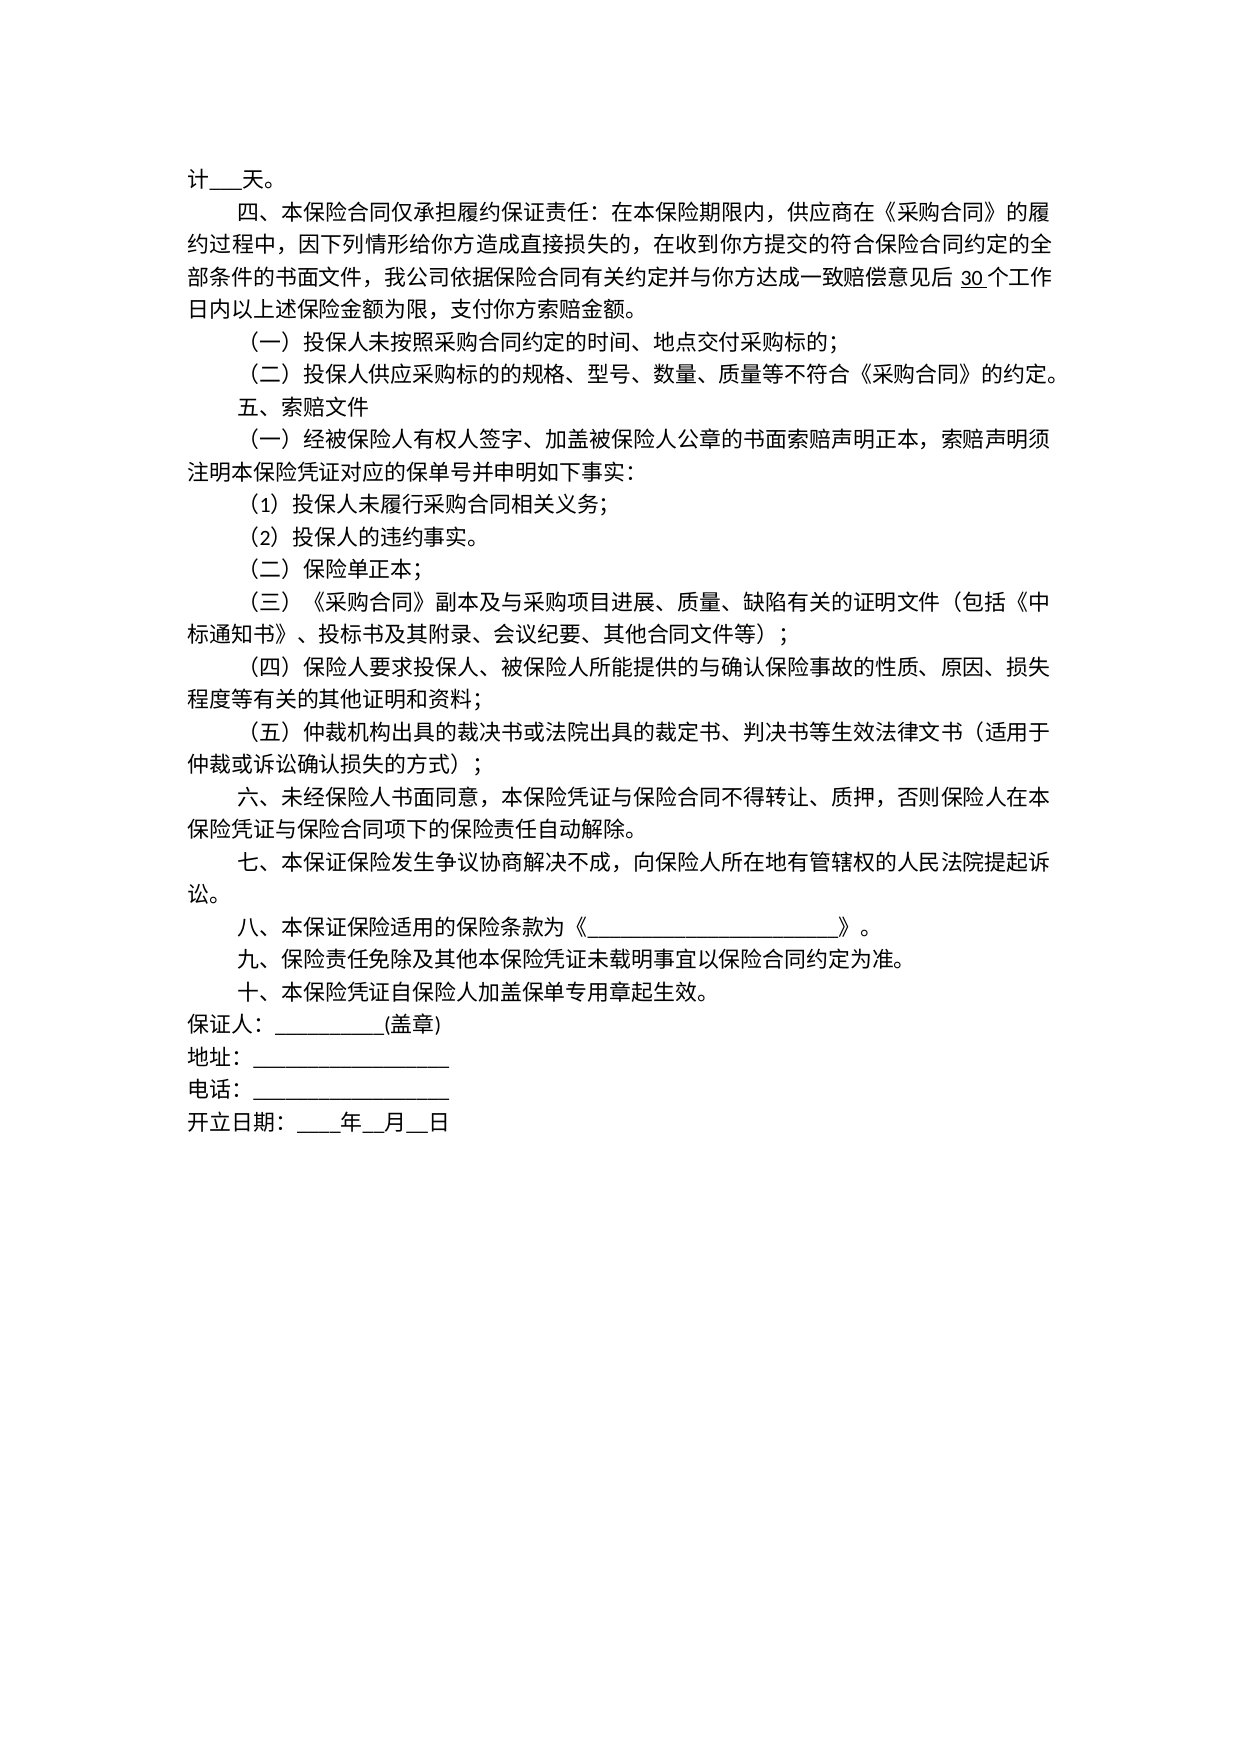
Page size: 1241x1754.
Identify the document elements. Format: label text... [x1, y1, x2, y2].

text 六、未经保险人书面同意，本保险凭证与保险合同不得转让、质押，否则保险人在本保险凭证与保险合同项下的保险责任自动解除。 [187, 779, 1053, 844]
text 开立日期：____年__月__日 [187, 1104, 1053, 1137]
text （三）《采购合同》副本及与采购项目进展、质量、缺陷有关的证明文件（包括《中标通知书》、投标书及其附录、会议纪要、其他合同文件等）； [187, 584, 1053, 649]
text （二）保险单正本； [187, 552, 1053, 584]
text （一）投保人未按照采购合同约定的时间、地点交付采购标的； [187, 324, 1053, 357]
text （五）仲裁机构出具的裁决书或法院出具的裁定书、判决书等生效法律文书（适用于仲裁或诉讼确认损失的方式）； [187, 714, 1053, 779]
text （2）投保人的违约事实。 [187, 519, 1053, 552]
text （四）保险人要求投保人、被保险人所能提供的与确认保险事故的性质、原因、损失程度等有关的其他证明和资料； [187, 649, 1053, 714]
text 八、本保证保险适用的保险条款为《_______________________》。 [187, 909, 1053, 942]
text 九、保险责任免除及其他本保险凭证未载明事宜以保险合同约定为准。 [187, 942, 1053, 974]
text 五、索赔文件 [187, 389, 1053, 422]
text 电话：__________________ [187, 1072, 1053, 1104]
text （一）经被保险人有权人签字、加盖被保险人公章的书面索赔声明正本，索赔声明须注明本保险凭证对应的保单号并申明如下事实： [187, 422, 1053, 487]
text （1）投保人未履行采购合同相关义务； [187, 487, 1053, 519]
text 保证人：__________(盖章) [187, 1007, 1053, 1039]
text 地址：__________________ [187, 1039, 1053, 1072]
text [187, 162, 1053, 194]
text 七、本保证保险发生争议协商解决不成，向保险人所在地有管辖权的人民法院提起诉讼。 [187, 844, 1053, 909]
text （二）投保人供应采购标的的规格、型号、数量、质量等不符合《采购合同》的约定。 [187, 357, 1053, 389]
text 十、本保险凭证自保险人加盖保单专用章起生效。 [187, 974, 1053, 1007]
text 四、本保险合同仅承担履约保证责任：在本保险期限内，供应商在《采购合同》的履约过程中，因下列情形给你方造成直接损失的，在收到你方提交的符合保险合同约定的全部条件的书面文件，我公司依据保险合同有关约定并与你方达成一致赔偿意见后30个工作日内以上述保险金额为限，支付你方索赔金额。 [187, 194, 1053, 324]
